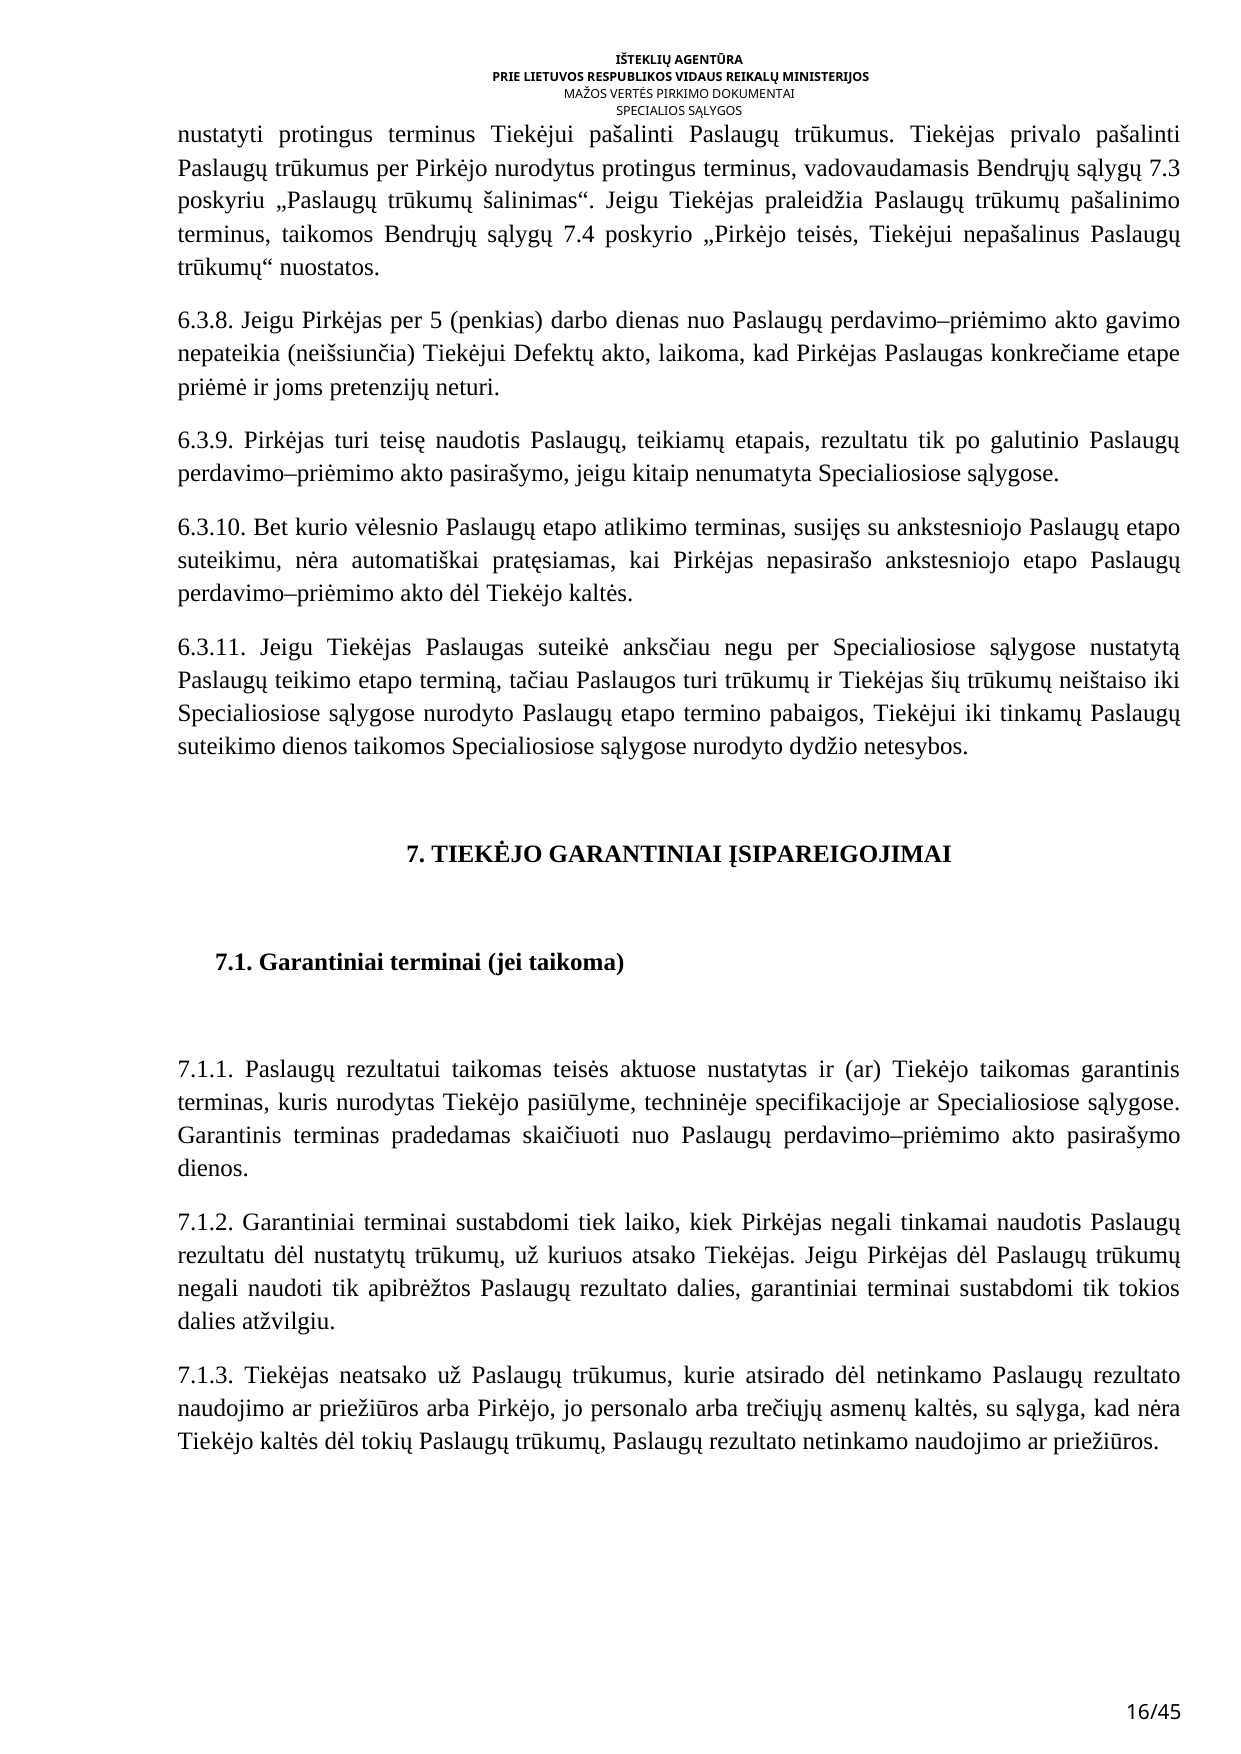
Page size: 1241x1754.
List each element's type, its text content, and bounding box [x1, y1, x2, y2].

text 7.1.1. Paslaugų rezultatui taikomas teisės aktuose nustatytas ir (ar) Tiekėjo taikomas garantinis terminas, kuris nurodytas Tiekėjo pasiūlyme, techninėje specifikacijoje ar Specialiosiose sąlygose. Garantinis terminas pradedamas skaičiuoti nuo Paslaugų perdavimo–priėmimo akto pasirašymo dienos. [177, 1054, 1181, 1182]
text 6.3.8. Jeigu Pirkėjas per 5 (penkias) darbo dienas nuo Paslaugų perdavimo–priėmimo akto gavimo nepateikia (neišsiunčia) Tiekėjui Defektų akto, laikoma, kad Pirkėjas Paslaugas konkrečiame etape priėmė ir joms pretenzijų neturi. [177, 306, 1181, 400]
text 7.1.2. Garantiniai terminai sustabdomi tiek laiko, kiek Pirkėjas negali tinkamai naudotis Paslaugų rezultatu dėl nustatytų trūkumų, už kuriuos atsako Tiekėjas. Jeigu Pirkėjas dėl Paslaugų trūkumų negali naudoti tik apibrėžtos Paslaugų rezultato dalies, garantiniai terminai sustabdomi tik tokios dalies atžvilgiu. [177, 1207, 1181, 1335]
text 6.3.9. Pirkėjas turi teisę naudotis Paslaugų, teikiamų etapais, rezultatu tik po galutinio Paslaugų perdavimo–priėmimo akto pasirašymo, jeigu kitaip nenumatyta Specialiosiose sąlygose. [177, 425, 1181, 487]
text 7.1. Garantiniai terminai (jei taikoma) [215, 947, 1181, 975]
text 6.3.10. Bet kurio vėlesnio Paslaugų etapo atlikimo terminas, susijęs su ankstesniojo Paslaugų etapo suteikimu, nėra automatiškai pratęsiamas, kai Pirkėjas nepasirašo ankstesniojo etapo Paslaugų perdavimo–priėmimo akto dėl Tiekėjo kaltės. [177, 512, 1181, 607]
text 6.3.11. Jeigu Tiekėjas Paslaugas suteikė anksčiau negu per Specialiosiose sąlygose nustatytą Paslaugų teikimo etapo terminą, tačiau Paslaugos turi trūkumų ir Tiekėjas šių trūkumų neištaiso iki Specialiosiose sąlygose nurodyto Paslaugų etapo termino pabaigos, Tiekėjui iki tinkamų Paslaugų suteikimo dienos taikomos Specialiosiose sąlygose nurodyto dydžio netesybos. [177, 632, 1181, 760]
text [177, 119, 1181, 280]
text 7.1.3. Tiekėjas neatsako už Paslaugų trūkumus, kurie atsirado dėl netinkamo Paslaugų rezultato naudojimo ar priežiūros arba Pirkėjo, jo personalo arba trečiųjų asmenų kaltės, su sąlyga, kad nėra Tiekėjo kaltės dėl tokių Paslaugų trūkumų, Paslaugų rezultato netinkamo naudojimo ar priežiūros. [177, 1360, 1181, 1455]
text 7. TIEKĖJO GARANTINIAI ĮSIPAREIGOJIMAI [177, 839, 1181, 868]
